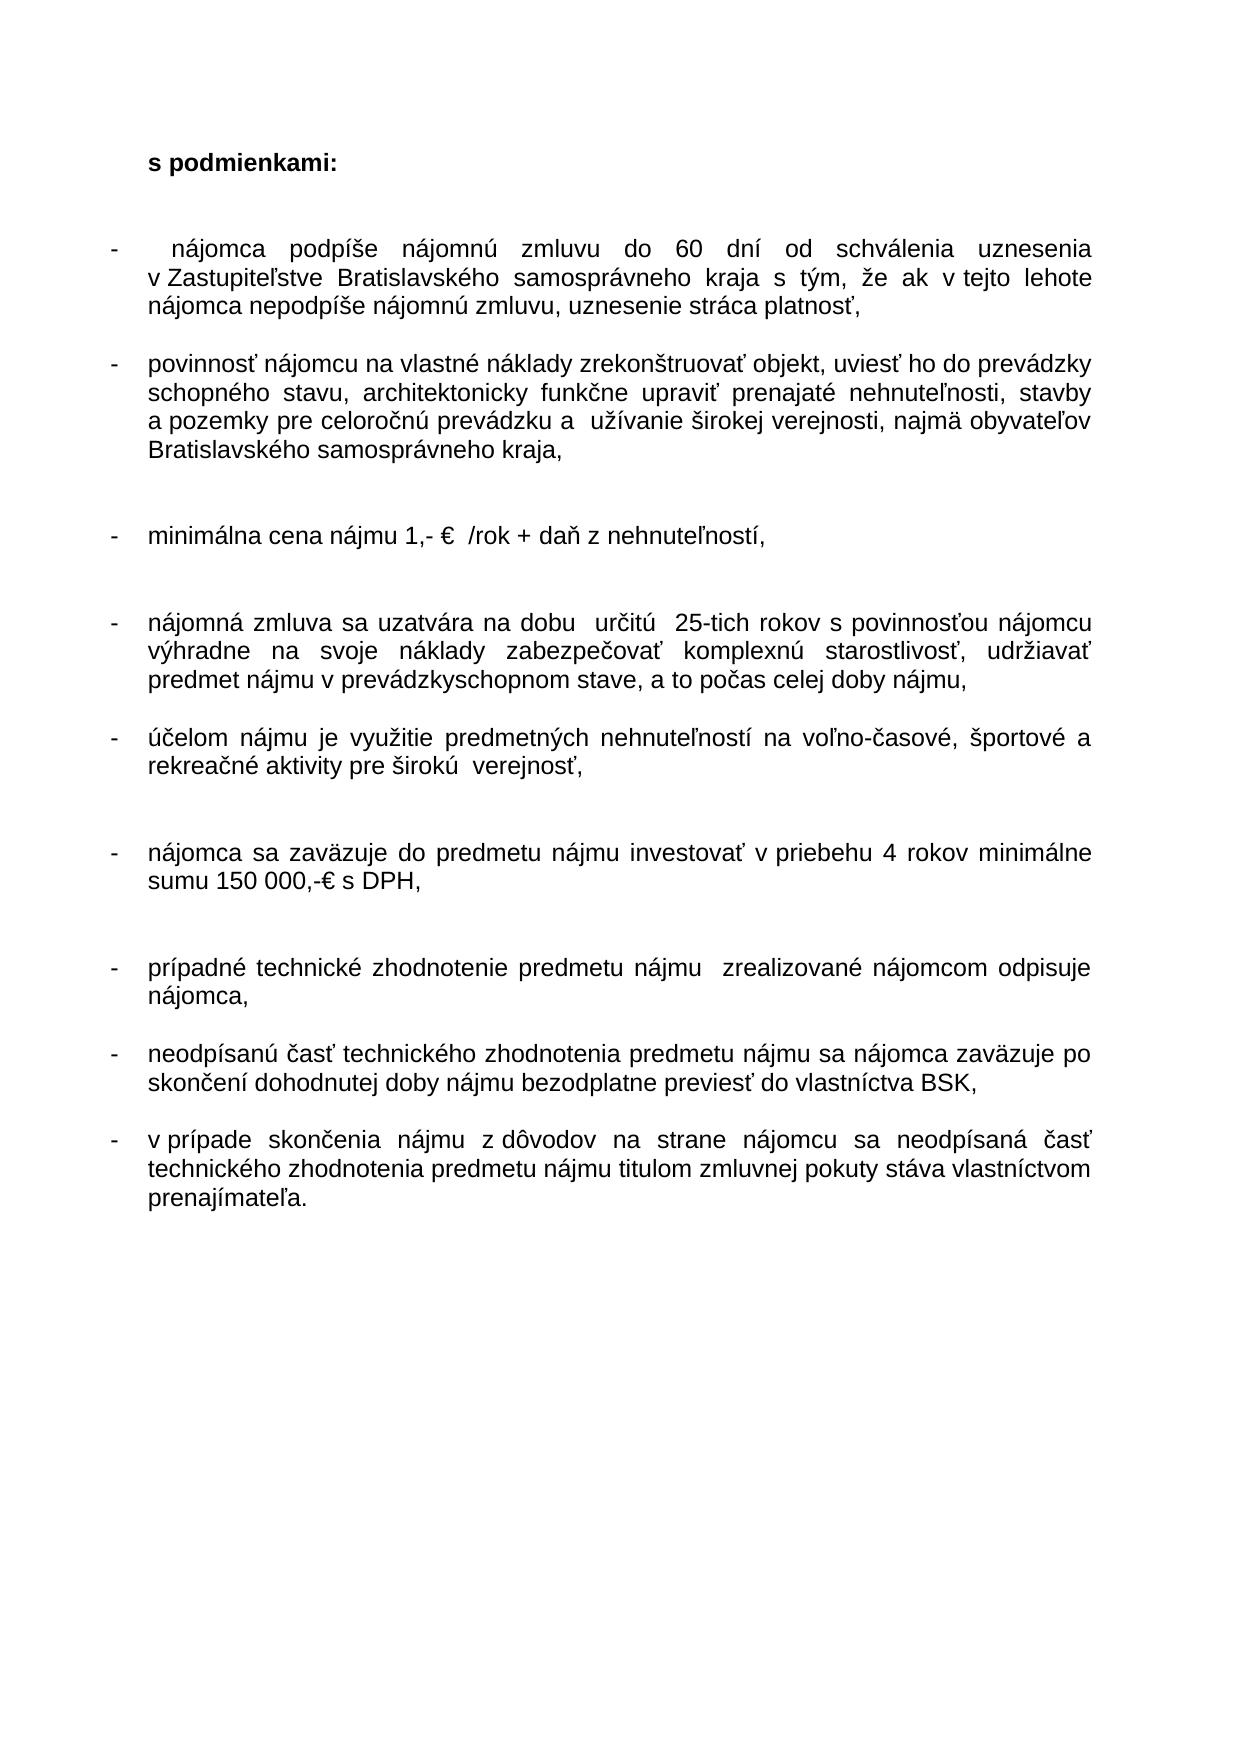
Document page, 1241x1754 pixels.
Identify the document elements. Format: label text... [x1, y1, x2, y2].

list nájomná zmluva sa uzatvára na dobu určitú 25-tich rokov s povinnosťou nájomcu výhradne na svoje náklady zabezpečovať komplexnú starostlivosť, udržiavať predmet nájmu v prevádzkyschopnom stave, a to počas celej doby nájmu, [110, 608, 1093, 694]
list nájomca sa zaväzuje do predmetu nájmu investovať v priebehu 4 rokov minimálne sumu 150 000,-€ s DPH, [110, 838, 1093, 895]
list prípadné technické zhodnotenie predmetu nájmu zrealizované nájomcom odpisuje nájomca, [110, 953, 1093, 1010]
list povinnosť nájomcu na vlastné náklady zrekonštruovať objekt, uviesť ho do prevádzky schopného stavu, architektonicky funkčne upraviť prenajaté nehnuteľnosti, stavby a pozemky pre celoročnú prevádzku a užívanie širokej verejnosti, najmä obyvateľov Bratislavského samosprávneho kraja, [110, 349, 1093, 464]
list v prípade skončenia nájmu z dôvodov na strane nájomcu sa neodpísaná časť technického zhodnotenia predmetu nájmu titulom zmluvnej pokuty stáva vlastníctvom prenajímateľa. [110, 1125, 1093, 1211]
list neodpísanú časť technického zhodnotenia predmetu nájmu sa nájomca zaväzuje po skončení dohodnutej doby nájmu bezodplatne previesť do vlastníctva BSK, [110, 1039, 1093, 1096]
list nájomca podpíše nájomnú zmluvu do 60 dní od schválenia uznesenia v Zastupiteľstve Bratislavského samosprávneho kraja s tým, že ak v tejto lehote nájomca nepodpíše nájomnú zmluvu, uznesenie stráca platnosť, [110, 234, 1093, 320]
list minimálna cena nájmu 1,- € /rok + daň z nehnuteľností, [110, 521, 1093, 550]
text s podmienkami: [148, 148, 1093, 176]
list účelom nájmu je využitie predmetných nehnuteľností na voľno-časové, športové a rekreačné aktivity pre širokú verejnosť, [110, 723, 1093, 780]
